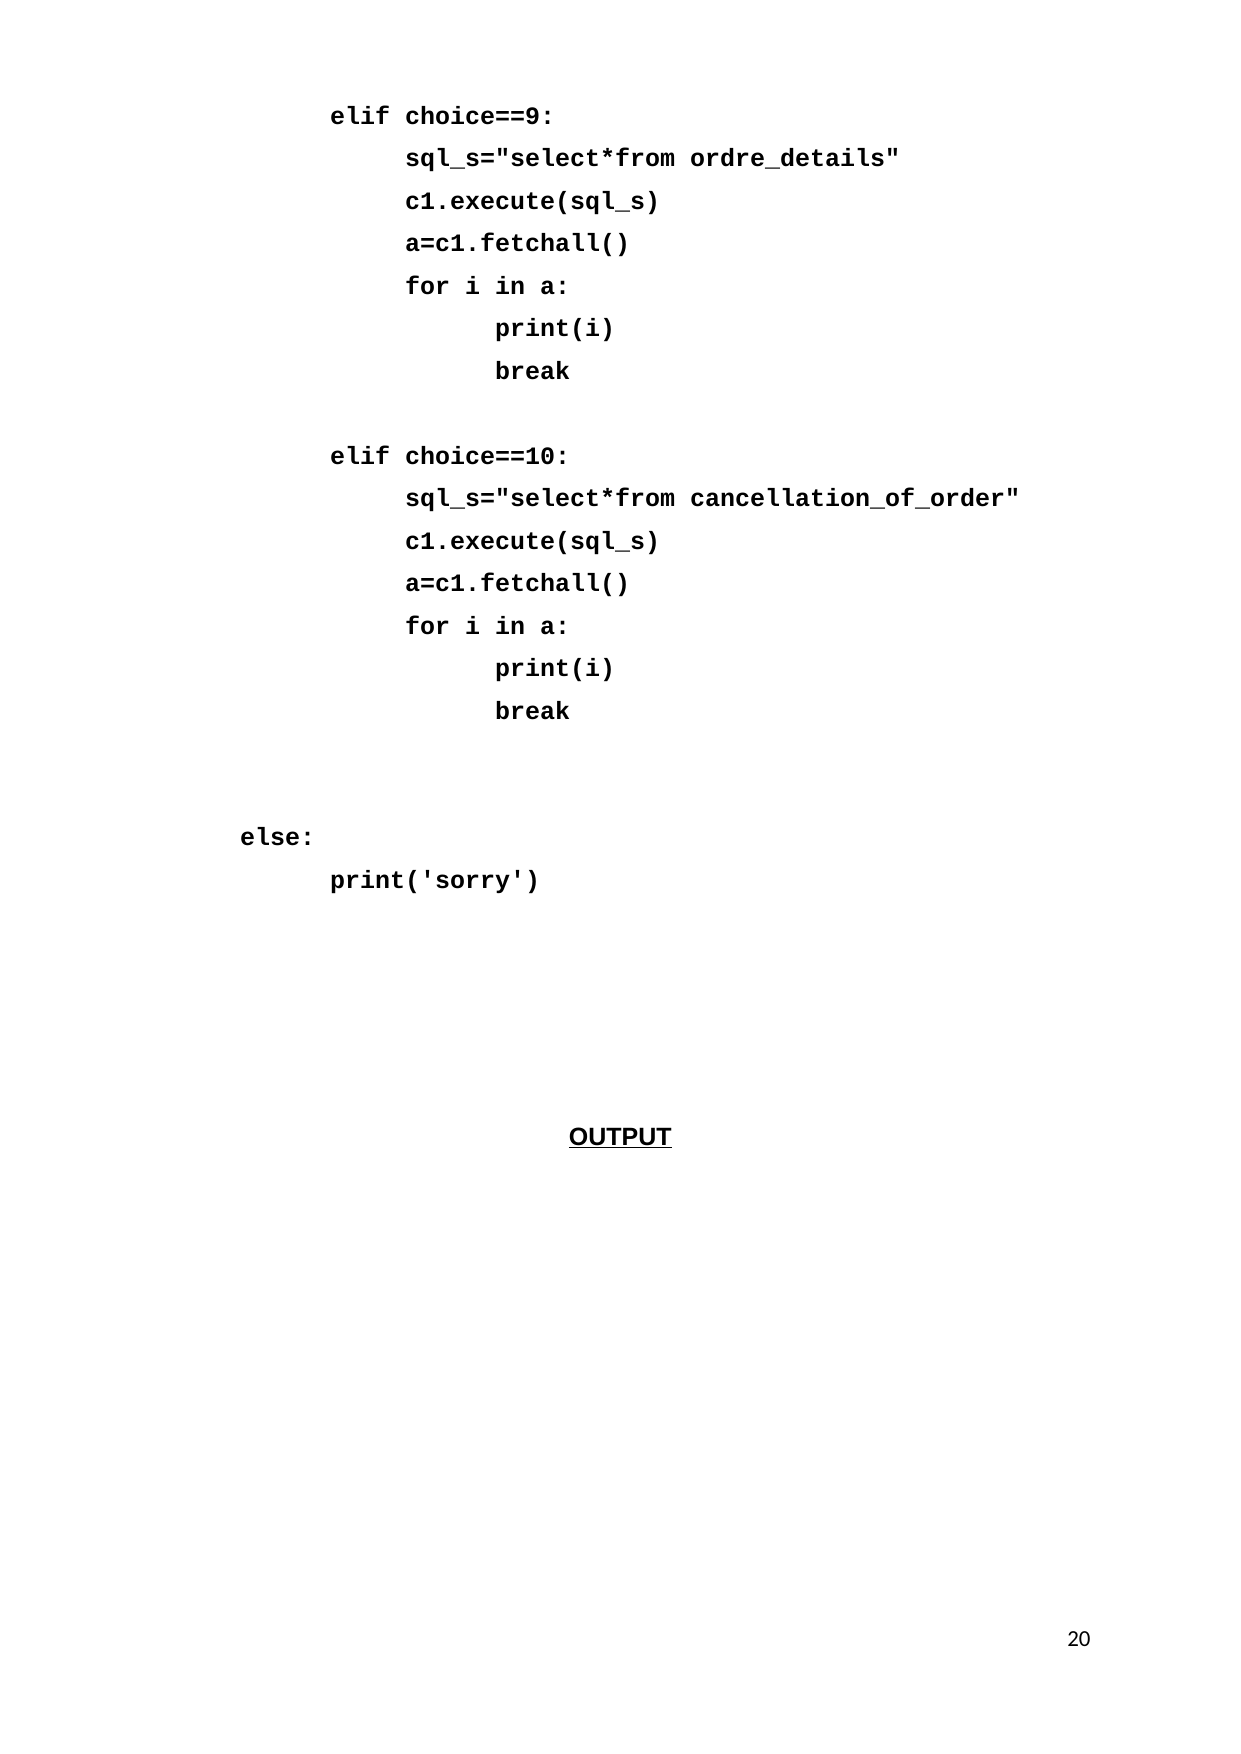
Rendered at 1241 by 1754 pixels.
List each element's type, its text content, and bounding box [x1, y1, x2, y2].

text c1.execute(sql_s) [150, 528, 1090, 557]
text a=c1.fetchall() [150, 231, 1090, 259]
text print('sorry') [150, 867, 1090, 896]
text print(i) [150, 316, 1090, 344]
text OUTPUT [150, 1122, 1090, 1151]
text print(i) [150, 656, 1090, 684]
text break [150, 698, 1090, 727]
text c1.execute(sql_s) [150, 188, 1090, 217]
text break [150, 358, 1090, 387]
text sql_s="select*from ordre_details" [150, 146, 1090, 174]
text else: [150, 825, 1090, 853]
text sql_s="select*from cancellation_of_order" [150, 486, 1090, 514]
text elif choice==9: [150, 103, 1090, 132]
text for i in a: [150, 273, 1090, 302]
text for i in a: [150, 613, 1090, 642]
text a=c1.fetchall() [150, 571, 1090, 599]
text elif choice==10: [150, 443, 1090, 472]
